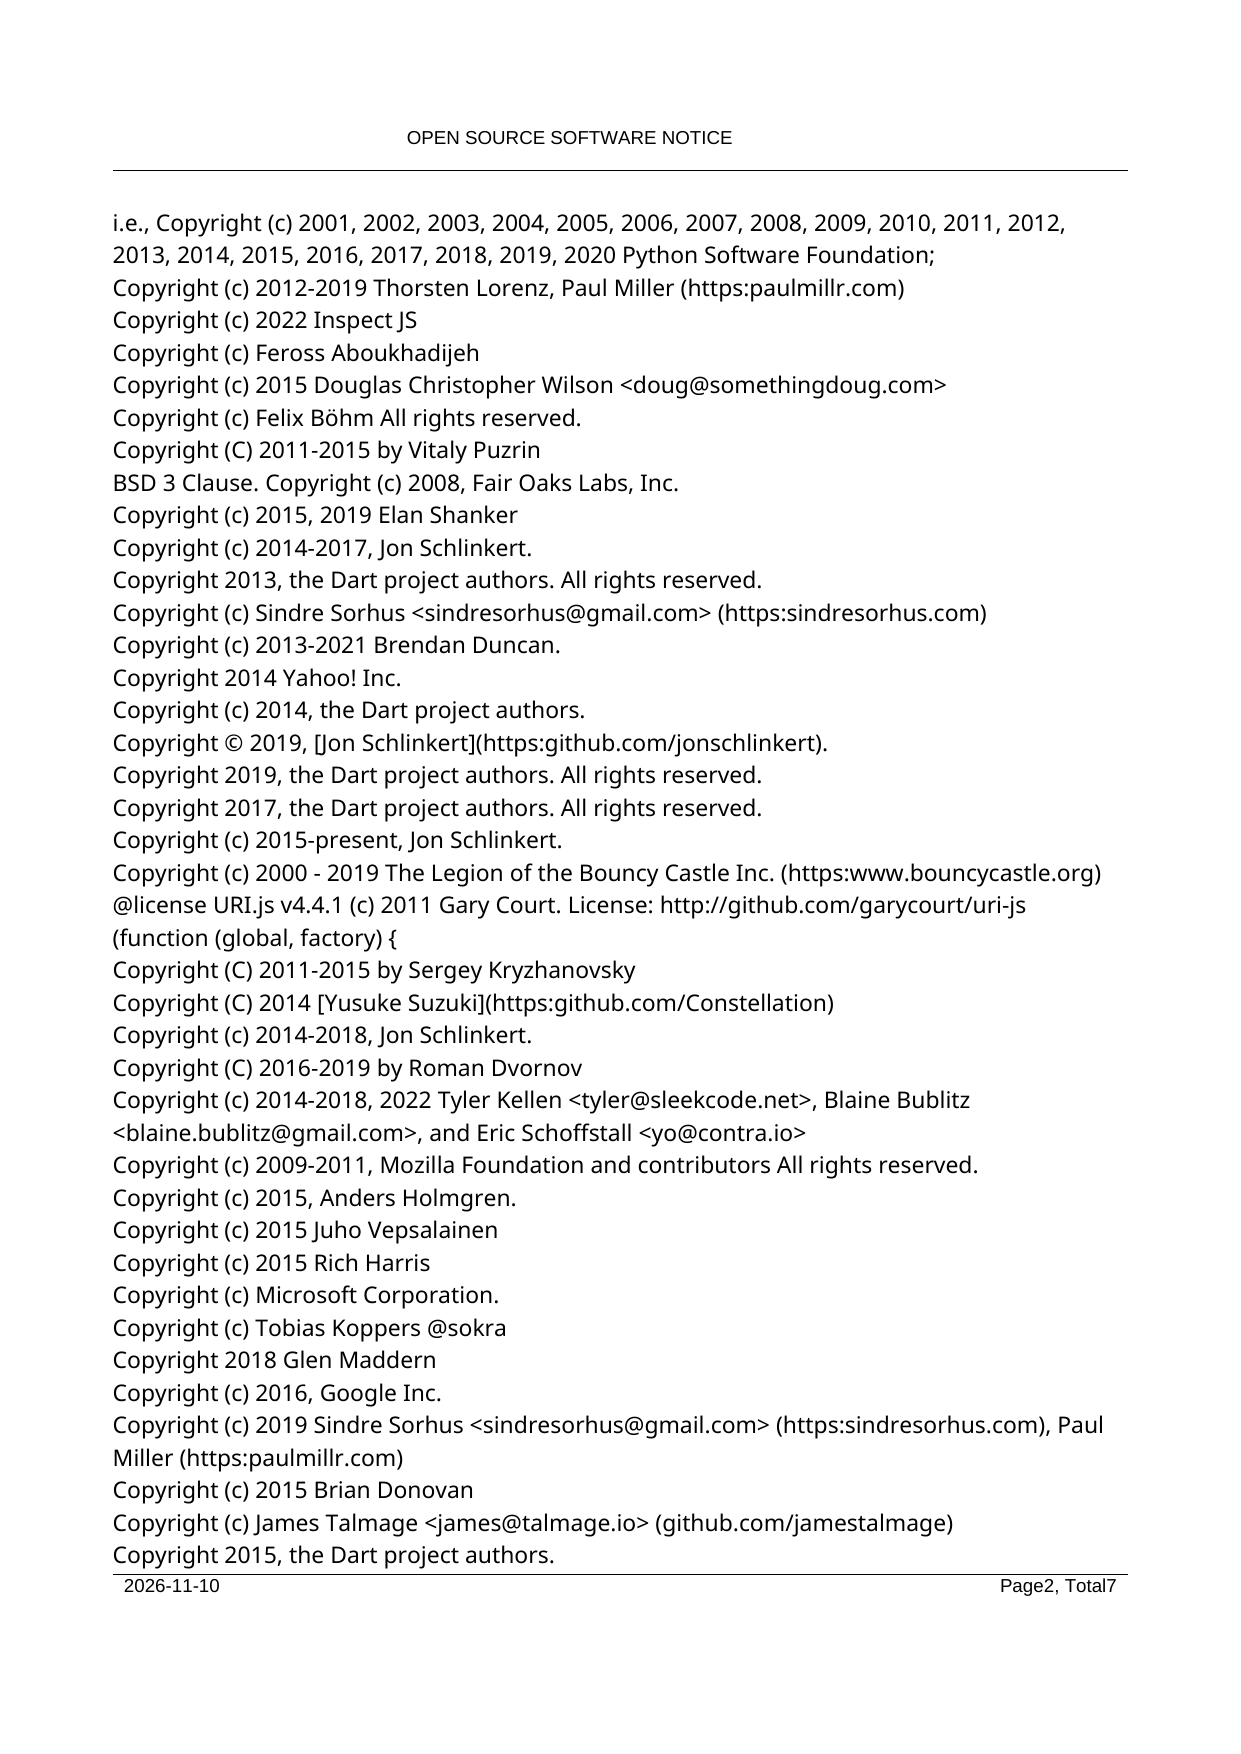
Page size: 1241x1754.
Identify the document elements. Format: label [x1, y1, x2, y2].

text [112, 206, 1128, 1571]
